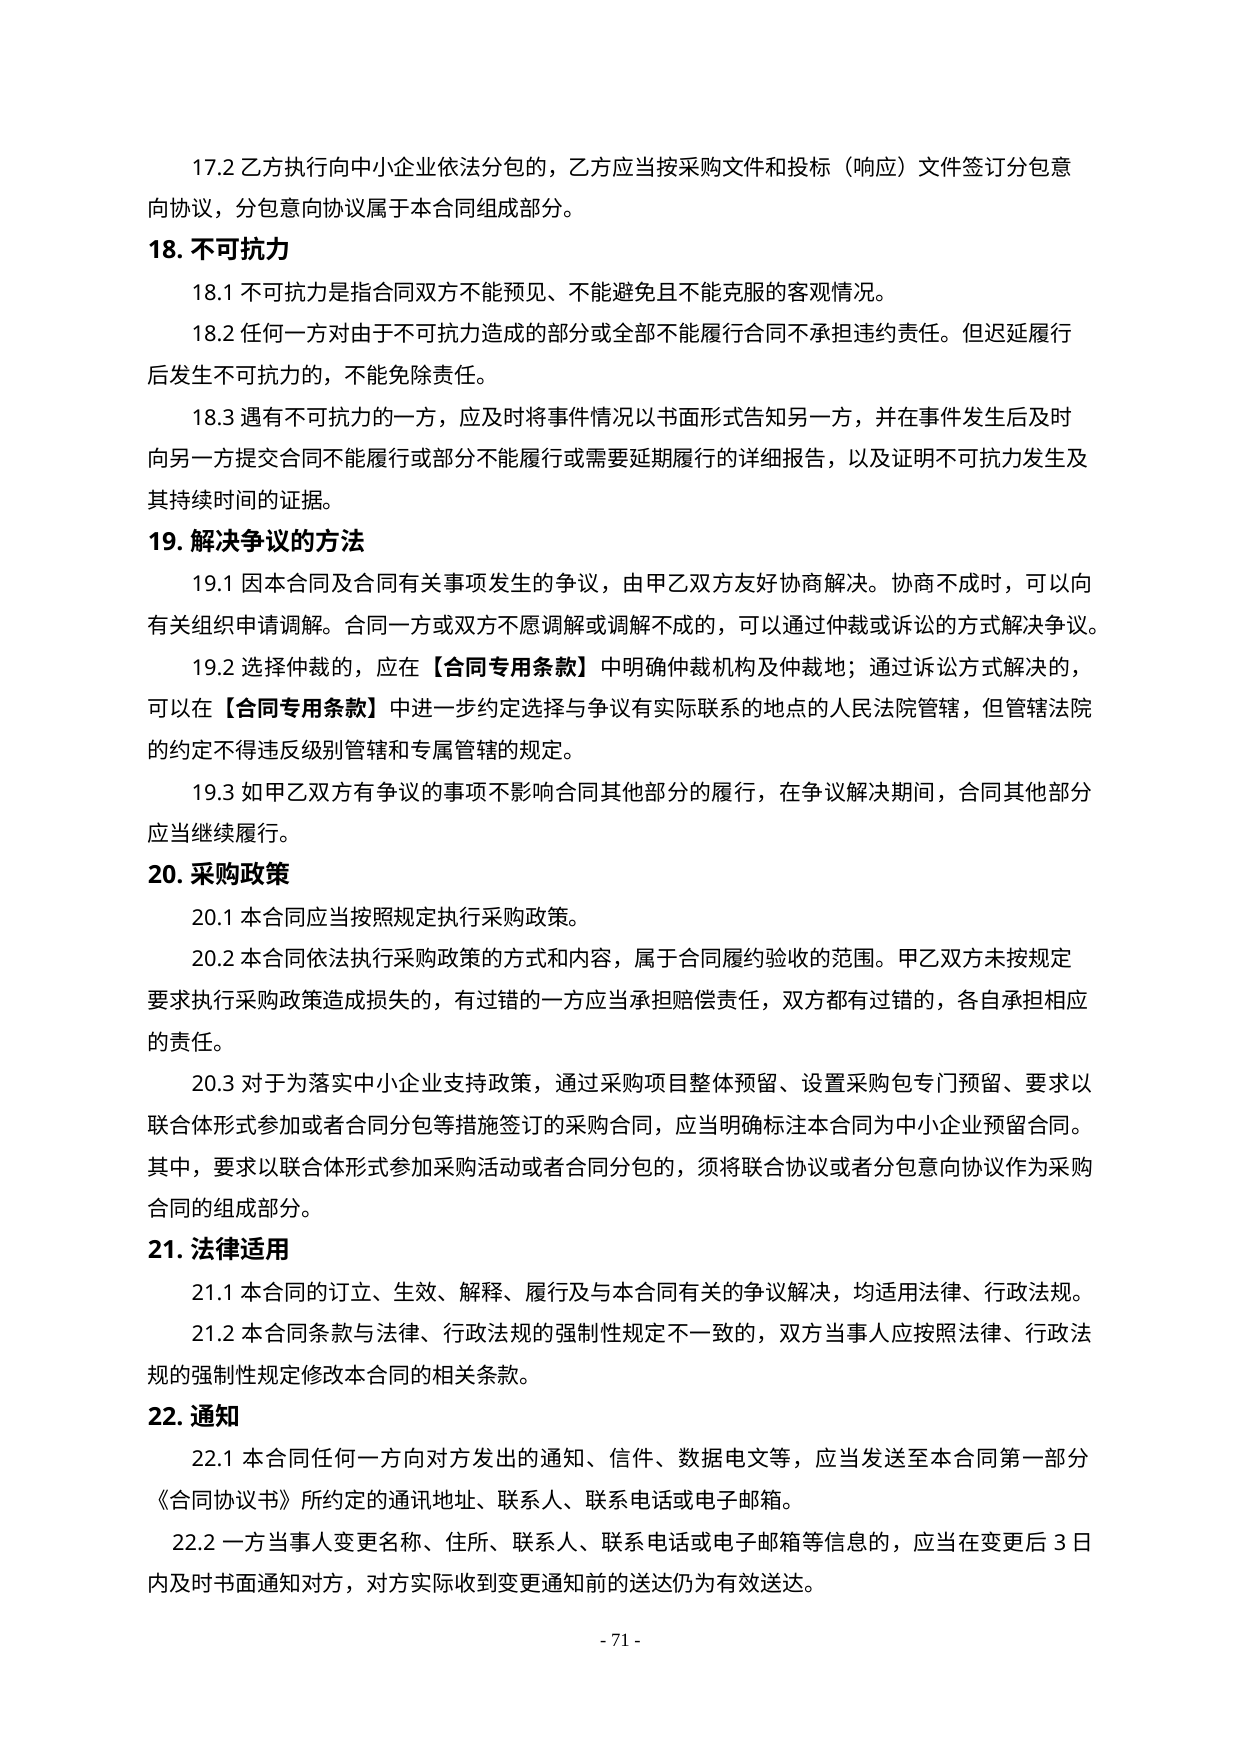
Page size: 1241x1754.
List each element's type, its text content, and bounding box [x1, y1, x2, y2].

text 20. 采购政策 [148, 850, 1093, 892]
text 21.2 本合同条款与法律、行政法规的强制性规定不一致的，双方当事人应按照法律、行政法规的强制性规定修改本合同的相关条款。 [148, 1308, 1093, 1392]
text 19. 解决争议的方法 [148, 517, 1093, 558]
text 22.1 本合同任何一方向对方发出的通知、信件、数据电文等，应当发送至本合同第一部分《合同协议书》所约定的通讯地址、联系人、联系电话或电子邮箱。 [148, 1433, 1093, 1517]
text 18.2 任何一方对由于不可抗力造成的部分或全部不能履行合同不承担违约责任。但迟延履行后发生不可抗力的，不能免除责任。 [148, 308, 1093, 392]
text 19.2 选择仲裁的，应在【合同专用条款】中明确仲裁机构及仲裁地；通过诉讼方式解决的，可以在【合同专用条款】中进一步约定选择与争议有实际联系的地点的人民法院管辖，但管辖法院的约定不得违反级别管辖和专属管辖的规定。 [148, 642, 1093, 767]
text 22.2 一方当事人变更名称、住所、联系人、联系电话或电子邮箱等信息的，应当在变更后3日内及时书面通知对方，对方实际收到变更通知前的送达仍为有效送达。 [148, 1517, 1093, 1600]
text 20.1 本合同应当按照规定执行采购政策。 [148, 892, 1093, 933]
text 20.3 对于为落实中小企业支持政策，通过采购项目整体预留、设置采购包专门预留、要求以联合体形式参加或者合同分包等措施签订的采购合同，应当明确标注本合同为中小企业预留合同。其中，要求以联合体形式参加采购活动或者合同分包的，须将联合协议或者分包意向协议作为采购合同的组成部分。 [148, 1058, 1093, 1225]
text 17.2 乙方执行向中小企业依法分包的，乙方应当按采购文件和投标（响应）文件签订分包意向协议，分包意向协议属于本合同组成部分。 [148, 142, 1093, 225]
text 18.3 遇有不可抗力的一方，应及时将事件情况以书面形式告知另一方，并在事件发生后及时向另一方提交合同不能履行或部分不能履行或需要延期履行的详细报告，以及证明不可抗力发生及其持续时间的证据。 [148, 392, 1093, 517]
text 20.2 本合同依法执行采购政策的方式和内容，属于合同履约验收的范围。甲乙双方未按规定要求执行采购政策造成损失的，有过错的一方应当承担赔偿责任，双方都有过错的，各自承担相应的责任。 [148, 933, 1093, 1058]
text 18. 不可抗力 [148, 225, 1093, 267]
text 19.3 如甲乙双方有争议的事项不影响合同其他部分的履行，在争议解决期间，合同其他部分应当继续履行。 [148, 767, 1093, 850]
text 21. 法律适用 [148, 1225, 1093, 1267]
list 22. 通知 [148, 1392, 1093, 1433]
text 18.1 不可抗力是指合同双方不能预见、不能避免且不能克服的客观情况。 [148, 267, 1093, 308]
text 21.1 本合同的订立、生效、解释、履行及与本合同有关的争议解决，均适用法律、行政法规。 [148, 1267, 1093, 1308]
text 19.1 因本合同及合同有关事项发生的争议，由甲乙双方友好协商解决。协商不成时，可以向有关组织申请调解。合同一方或双方不愿调解或调解不成的，可以通过仲裁或诉讼的方式解决争议。 [148, 558, 1093, 642]
